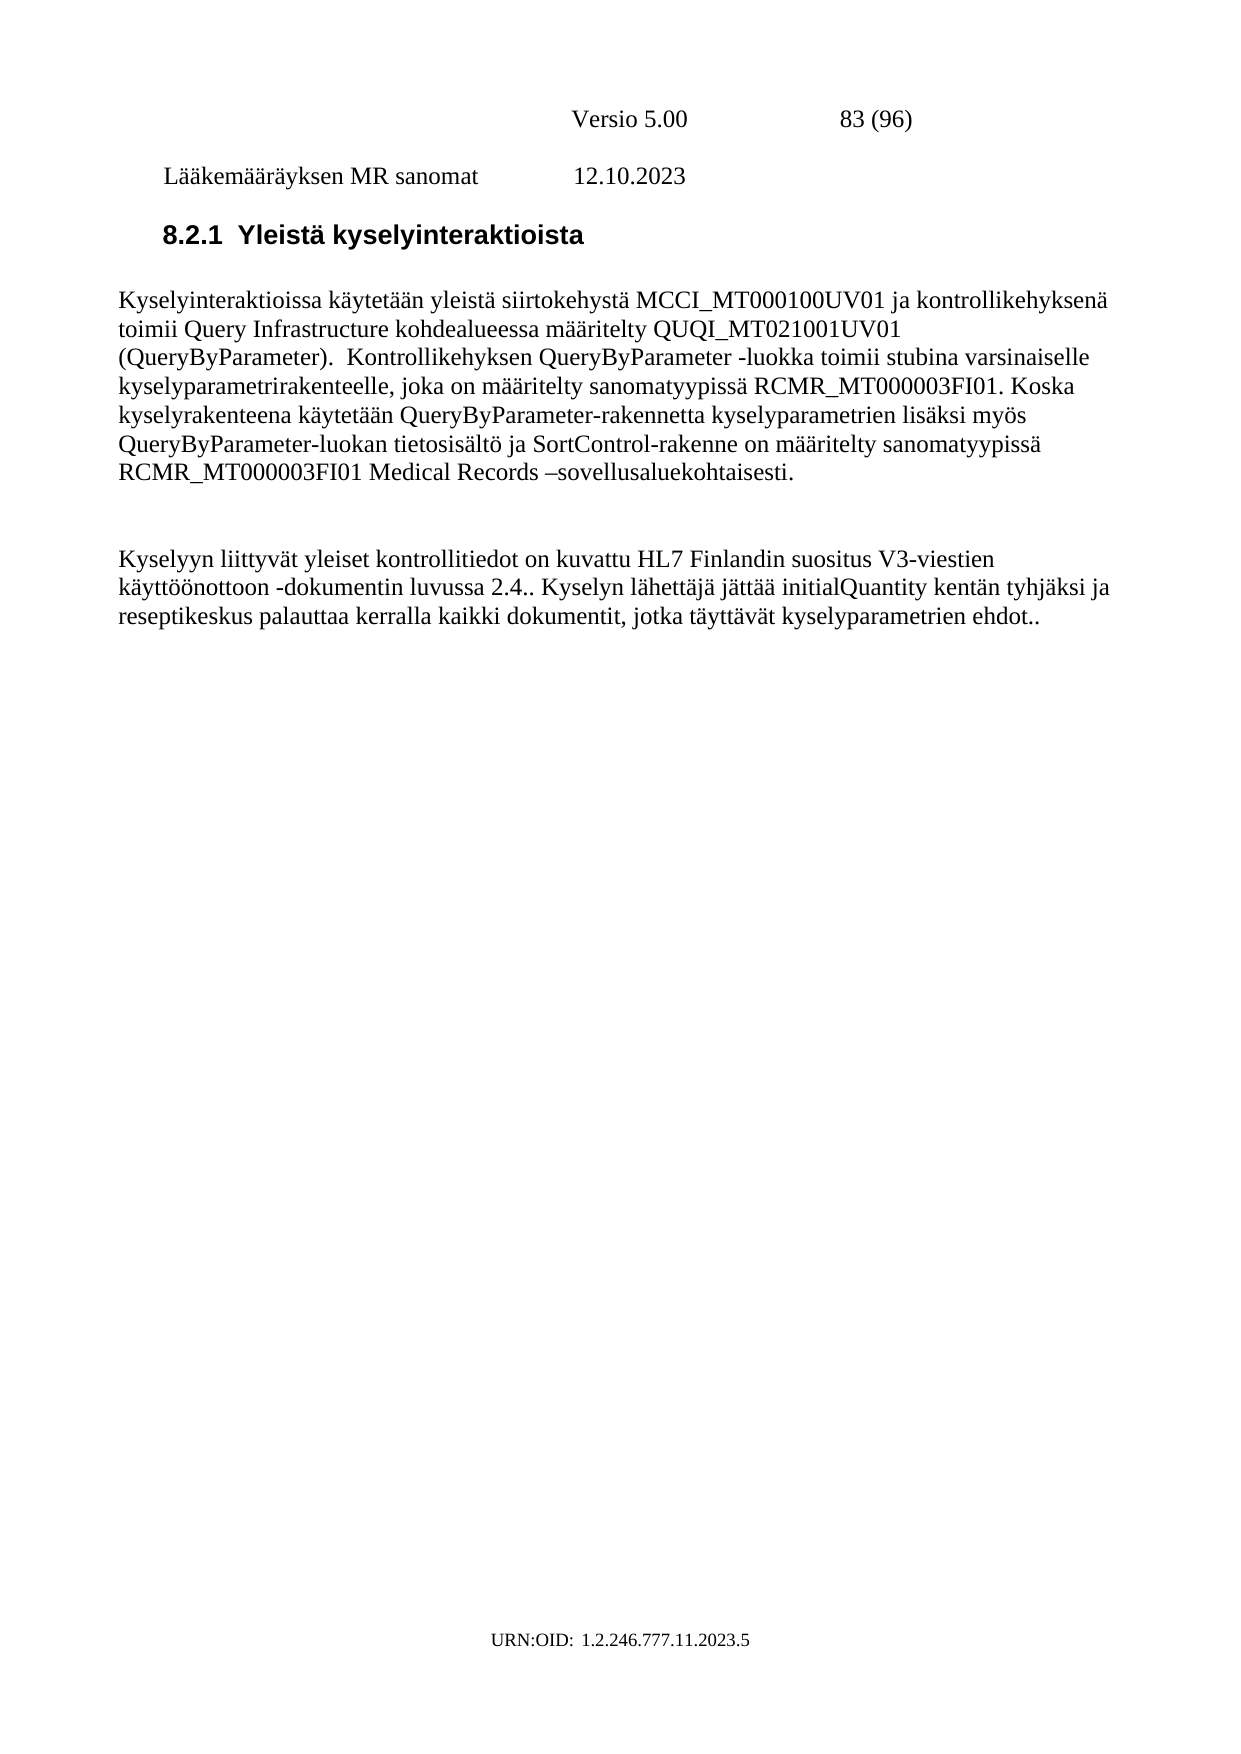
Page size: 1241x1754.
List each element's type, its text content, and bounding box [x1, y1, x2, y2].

text Kyselyinteraktioissa käytetään yleistä siirtokehystä MCCI_MT000100UV01 ja kontrollikehyksenä toimii Query Infrastructure kohdealueessa määritelty QUQI_MT021001UV01 (QueryByParameter). Kontrollikehyksen QueryByParameter -luokka toimii stubina varsinaiselle kyselyparametrirakenteelle, joka on määritelty sanomatyypissä RCMR_MT000003FI01. Koska kyselyrakenteena käytetään QueryByParameter-rakennetta kyselyparametrien lisäksi myös QueryByParameter-luokan tietosisältö ja SortControl-rakenne on määritelty sanomatyypissä RCMR_MT000003FI01 Medical Records –sovellusaluekohtaisesti. [118, 285, 1122, 486]
text Kyselyyn liittyvät yleiset kontrollitiedot on kuvattu HL7 Finlandin suositus V3-viestien käyttöönottoon -dokumentin luvussa 2.4.. Kyselyn lähettäjä jättää initialQuantity kentän tyhjäksi ja reseptikeskus palauttaa kerralla kaikki dokumentit, jotka täyttävät kyselyparametrien ehdot.. [118, 544, 1122, 630]
subtitle Yleistä kyselyinteraktioista [162, 219, 1122, 250]
